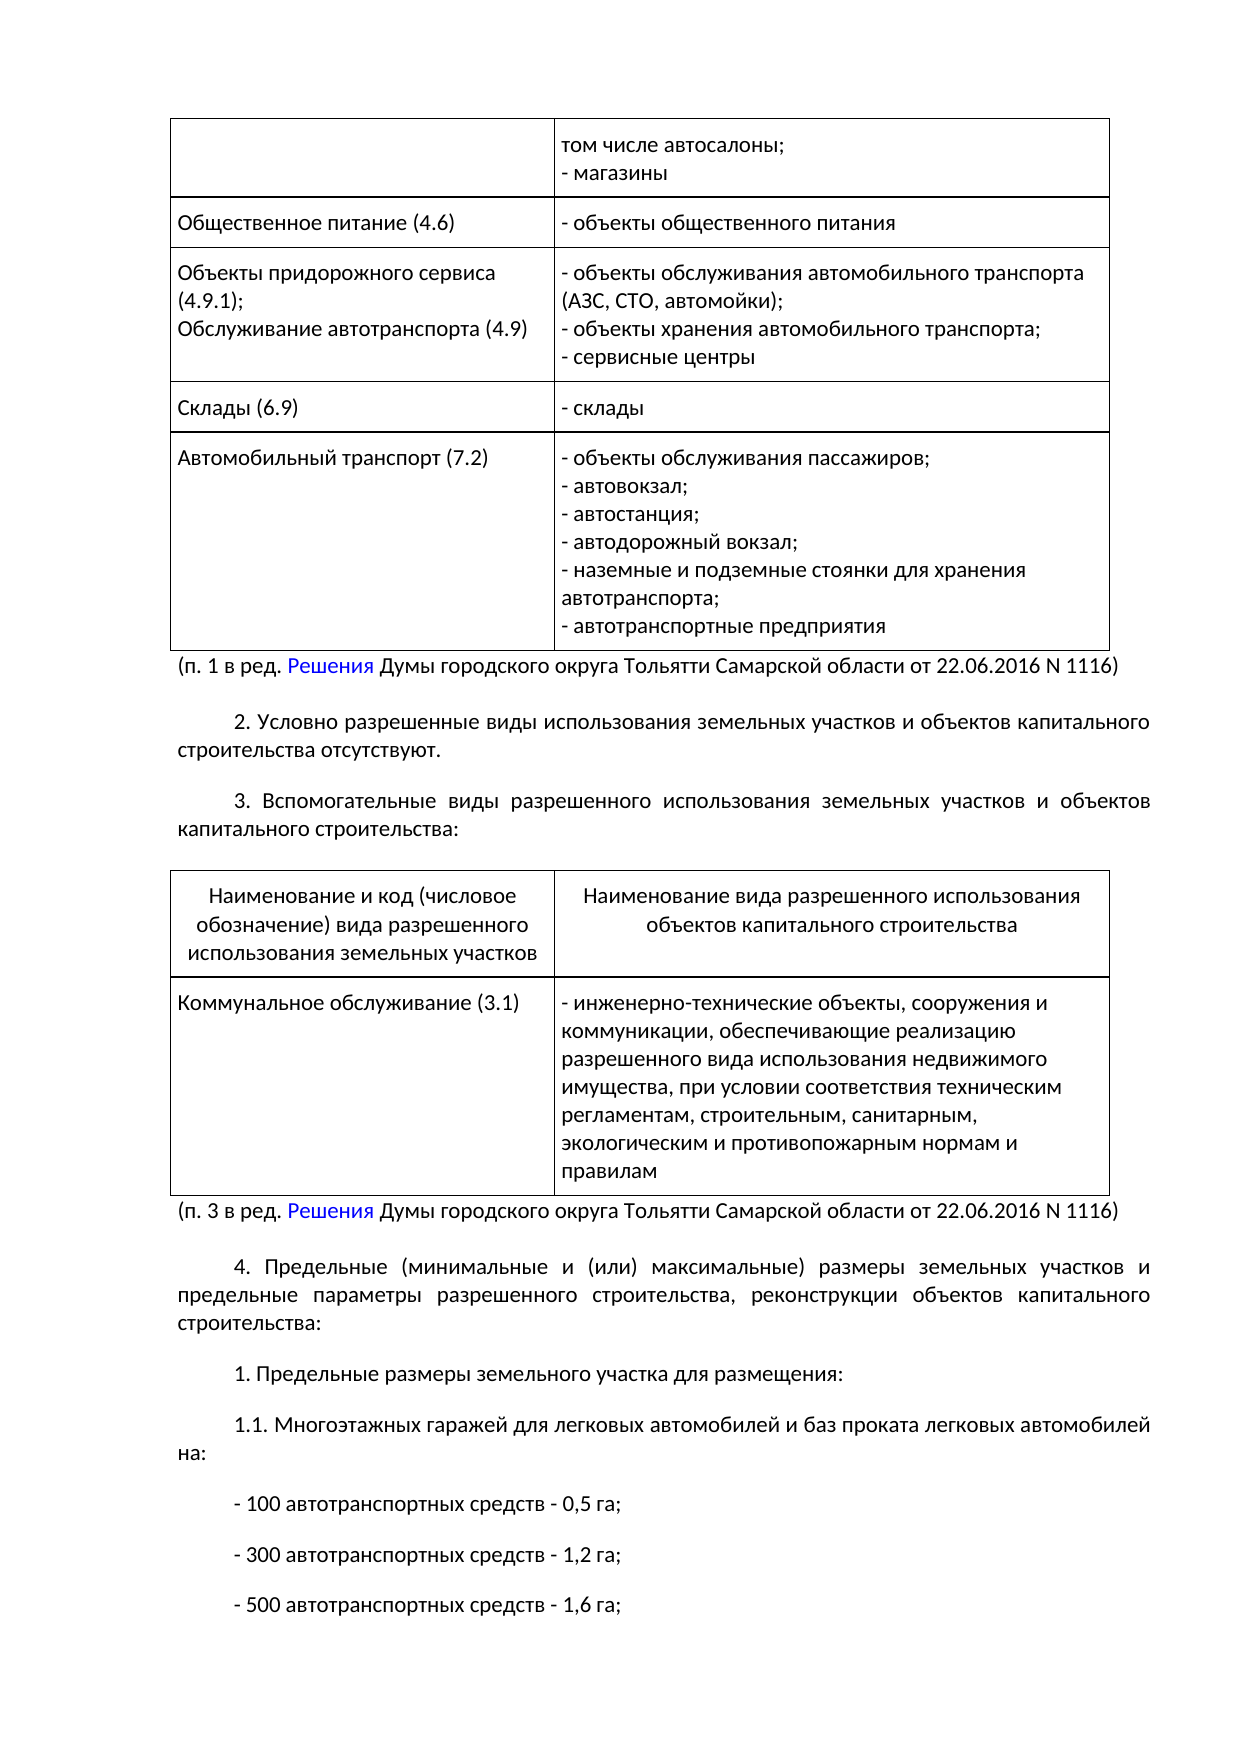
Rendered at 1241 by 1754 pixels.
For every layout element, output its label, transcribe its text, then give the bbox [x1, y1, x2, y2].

text - 500 автотранспортных средств - 1,6 га; [177, 1591, 1152, 1619]
text 1. Предельные размеры земельного участка для размещения: [177, 1359, 1152, 1387]
text (п. 1 в ред. Решения Думы городского округа Тольятти Самарской области от 22.06.2016 N 1116) [177, 651, 1152, 679]
text - 300 автотранспортных средств - 1,2 га; [177, 1540, 1152, 1568]
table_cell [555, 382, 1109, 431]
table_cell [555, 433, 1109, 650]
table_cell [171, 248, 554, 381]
text 1.1. Многоэтажных гаражей для легковых автомобилей и баз проката легковых автомобилей на: [177, 1410, 1152, 1466]
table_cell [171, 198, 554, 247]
text 2. Условно разрешенные виды использования земельных участков и объектов капитального строительства отсутствуют. [177, 707, 1152, 763]
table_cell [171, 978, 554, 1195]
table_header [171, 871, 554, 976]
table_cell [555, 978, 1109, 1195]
text (п. 3 в ред. Решения Думы городского округа Тольятти Самарской области от 22.06.2016 N 1116) [177, 1196, 1152, 1224]
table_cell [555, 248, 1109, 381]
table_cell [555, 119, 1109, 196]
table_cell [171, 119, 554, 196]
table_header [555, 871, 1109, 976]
text 4. Предельные (минимальные и (или) максимальные) размеры земельных участков и предельные параметры разрешенного строительства, реконструкции объектов капитального строительства: [177, 1252, 1152, 1336]
text - 100 автотранспортных средств - 0,5 га; [177, 1489, 1152, 1517]
text 3. Вспомогательные виды разрешенного использования земельных участков и объектов капитального строительства: [177, 786, 1152, 842]
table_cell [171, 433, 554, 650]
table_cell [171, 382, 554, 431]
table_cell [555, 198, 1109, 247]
